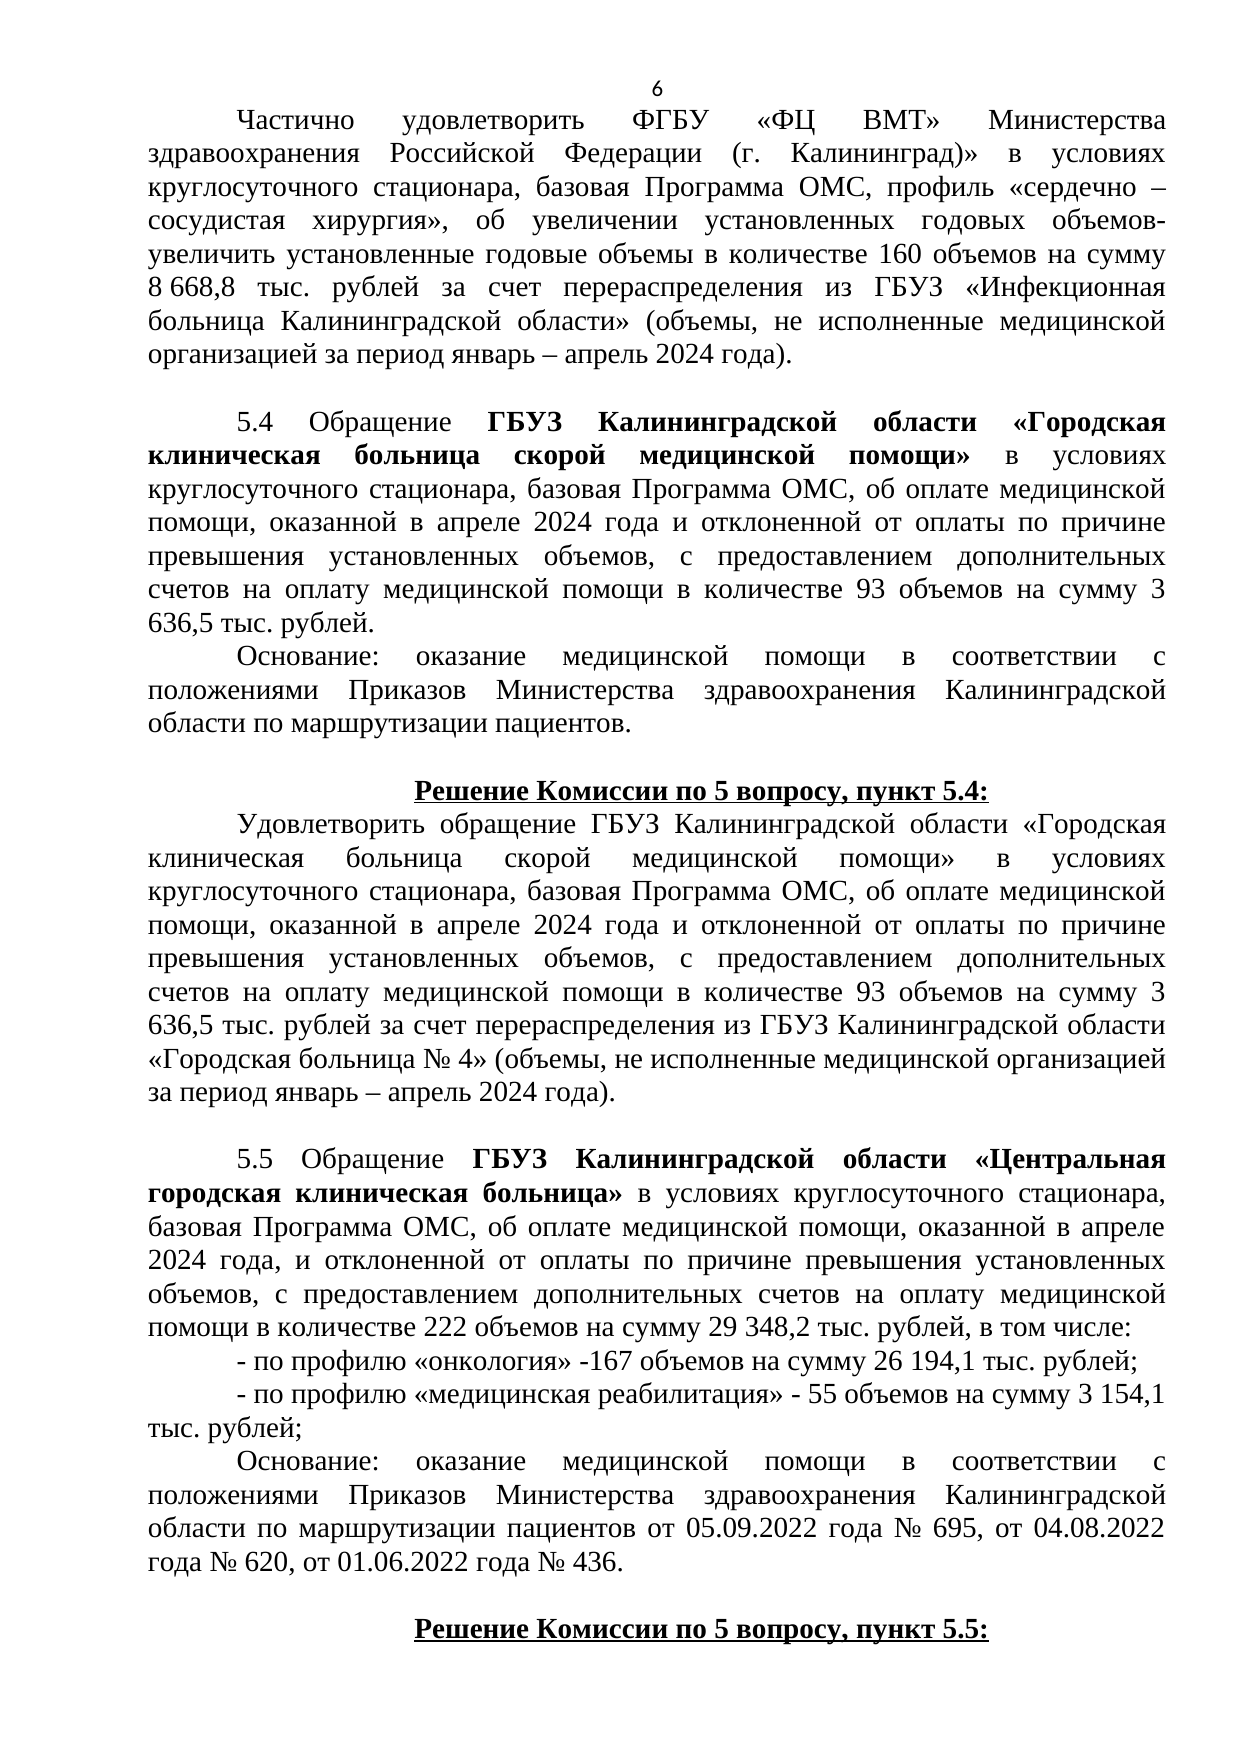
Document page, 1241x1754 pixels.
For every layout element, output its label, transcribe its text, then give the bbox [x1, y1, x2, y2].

text Удовлетворить обращение ГБУЗ Калининградской области «Городская клиническая больница скорой медицинской помощи» в условиях круглосуточного стационара, базовая Программа ОМС, об оплате медицинской помощи, оказанной в апреле 2024 года и отклоненной от оплаты по причине превышения установленных объемов, с предоставлением дополнительных счетов на оплату медицинской помощи в количестве 93 объемов на сумму 3 636,5 тыс. рублей за счет перераспределения из ГБУЗ Калининградской области «Городская больница № 4» (объемы, не исполненные медицинской организацией за период январь – апрель 2024 года). [148, 806, 1167, 1108]
text Решение Комиссии по 5 вопросу, пункт 5.5: [148, 1611, 1167, 1645]
text - по профилю «медицинская реабилитация» - 55 объемов на сумму 3 154,1 тыс. рублей; [148, 1376, 1167, 1443]
text Решение Комиссии по 5 вопросу, пункт 5.4: [148, 773, 1167, 806]
text Основание: оказание медицинской помощи в соответствии с положениями Приказов Министерства здравоохранения Калининградской области по маршрутизации пациентов от 05.09.2022 года № 695, от 04.08.2022 года № 620, от 01.06.2022 года № 436. [148, 1443, 1167, 1578]
text 5.4 Обращение ГБУЗ Калининградской области «Городская клиническая больница скорой медицинской помощи» в условиях круглосуточного стационара, базовая Программа ОМС, об оплате медицинской помощи, оказанной в апреле 2024 года и отклоненной от оплаты по причине превышения установленных объемов, с предоставлением дополнительных счетов на оплату медицинской помощи в количестве 93 объемов на сумму 3 636,5 тыс. рублей. [148, 404, 1167, 638]
text 5.5 Обращение ГБУЗ Калининградской области «Центральная городская клиническая больница» в условиях круглосуточного стационара, базовая Программа ОМС, об оплате медицинской помощи, оказанной в апреле 2024 года, и отклоненной от оплаты по причине превышения установленных объемов, с предоставлением дополнительных счетов на оплату медицинской помощи в количестве 222 объемов на сумму 29 348,2 тыс. рублей, в том числе: [148, 1142, 1167, 1343]
text Частично удовлетворить ФГБУ «ФЦ ВМТ» Министерства здравоохранения Российской Федерации (г. Калининград)» в условиях круглосуточного стационара, базовая Программа ОМС, профиль «сердечно – сосудистая хирургия», об увеличении установленных годовых объемов- увеличить установленные годовые объемы в количестве 160 объемов на сумму 8 668,8 тыс. рублей за счет перераспределения из ГБУЗ «Инфекционная больница Калининградской области» (объемы, не исполненные медицинской организацией за период январь – апрель 2024 года). [148, 102, 1167, 370]
text Основание: оказание медицинской помощи в соответствии с положениями Приказов Министерства здравоохранения Калининградской области по маршрутизации пациентов. [148, 638, 1167, 739]
text - по профилю «онкология» -167 объемов на сумму 26 194,1 тыс. рублей; [148, 1343, 1167, 1376]
